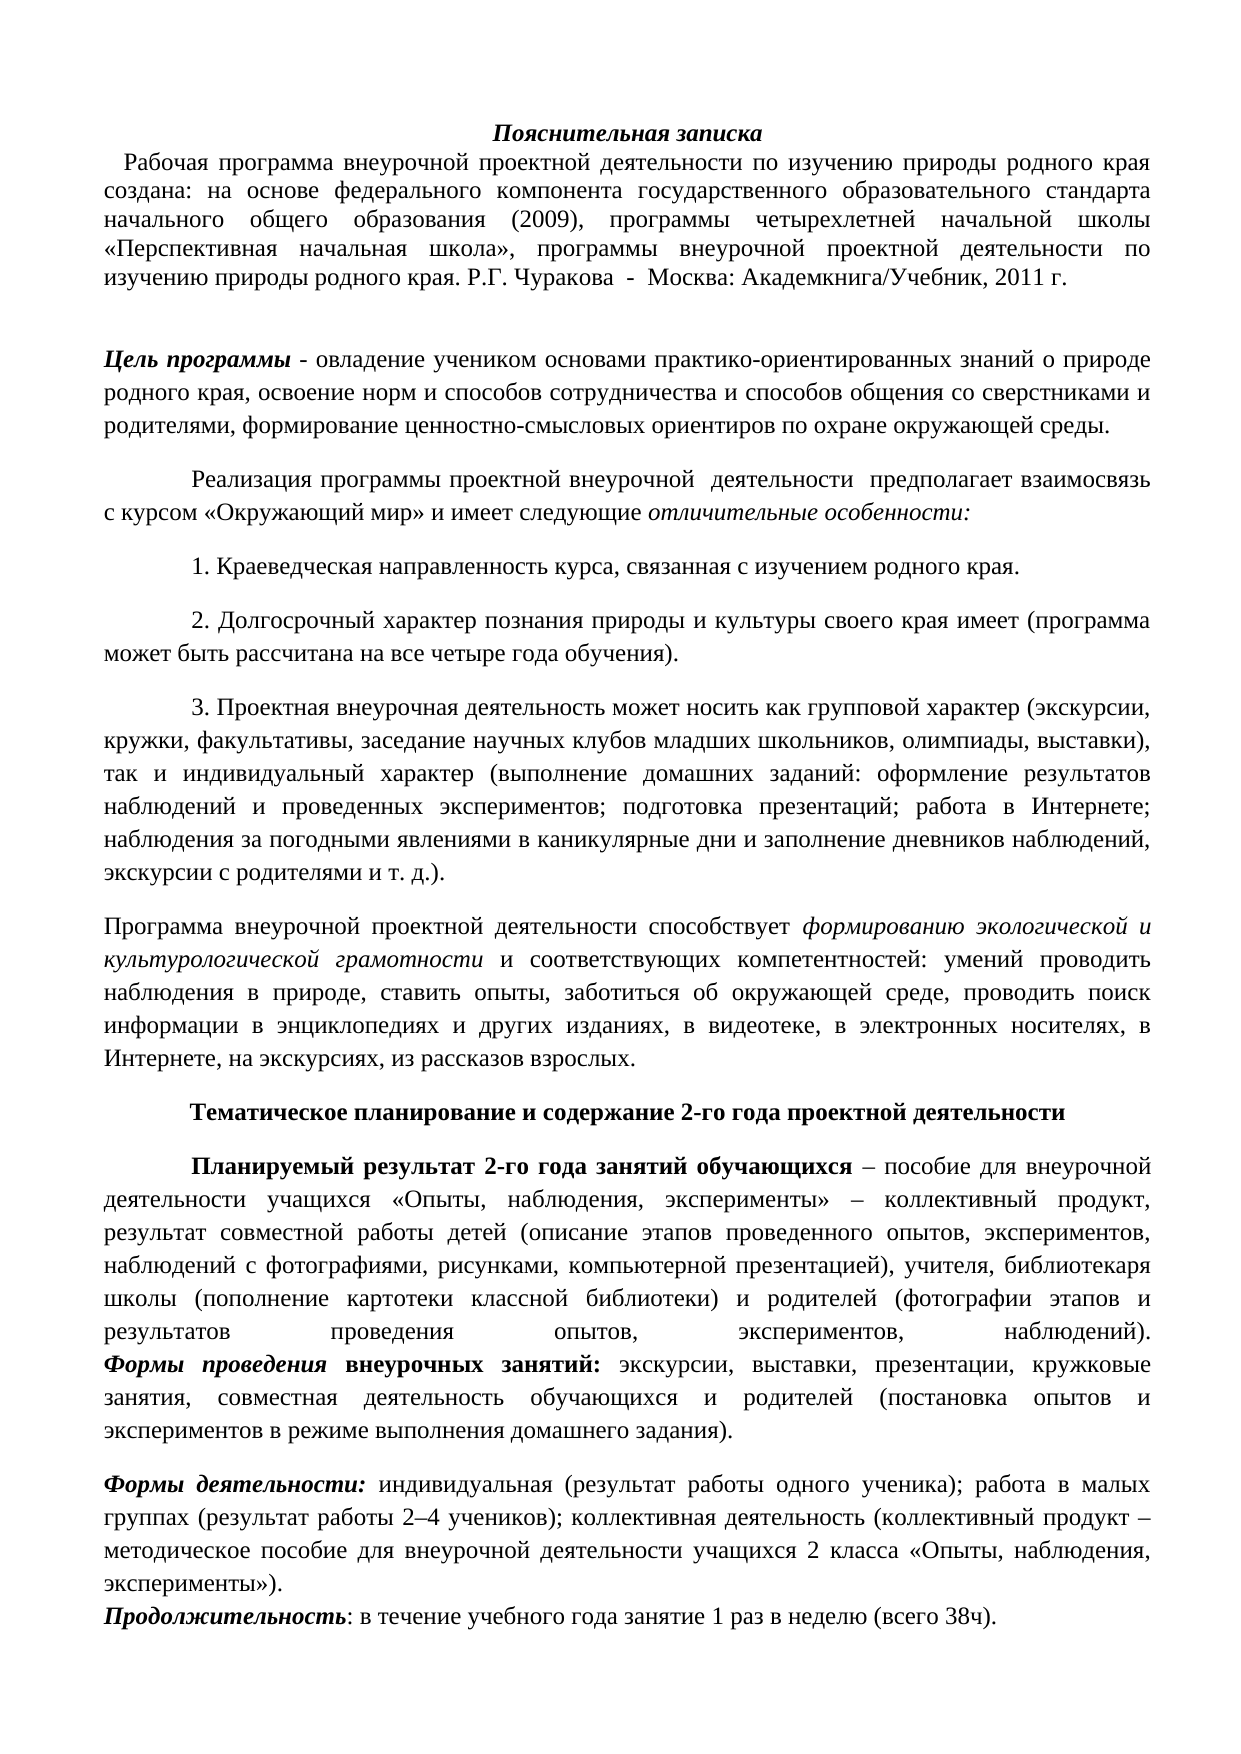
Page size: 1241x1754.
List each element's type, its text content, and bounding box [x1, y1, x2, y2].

text 2. Долгосрочный характер познания природы и культуры своего края имеет (программа может быть рассчитана на все четыре года обучения). [103, 605, 1152, 667]
text Реализация программы проектной внеурочной деятельности предполагает взаимосвязь с курсом «Окружающий мир» и имеет следующие отличительные особенности: [103, 464, 1152, 526]
text Пояснительная записка [103, 118, 1152, 147]
text Цель программы - овладение учеником основами практико-ориентированных знаний о природе родного края, освоение норм и способов сотрудничества и способов общения со сверстниками и родителями, формирование ценностно-смысловых ориентиров по охране окружающей среды. [103, 344, 1152, 439]
text Формы деятельности: индивидуальная (результат работы одного ученика); работа в малых группах (результат работы 2–4 учеников); коллективная деятельность (коллективный продукт – методическое пособие для внеурочной деятельности учащихся 2 класса «Опыты, наблюдения, эксперименты»). Продолжительность: в течение учебного года занятие 1 раз в неделю (всего 38ч). [103, 1469, 1152, 1629]
text Программа внеурочной проектной деятельности способствует формированию экологической и культурологической грамотности и соответствующих компетентностей: умений проводить наблюдения в природе, ставить опыты, заботиться об окружающей среде, проводить поиск информации в энциклопедиях и других изданиях, в видеотеке, в электронных носителях, в Интернете, на экскурсиях, из рассказов взрослых. [103, 911, 1152, 1072]
text Тематическое планирование и содержание 2-го года проектной деятельности [103, 1097, 1152, 1126]
text 3. Проектная внеурочная деятельность может носить как групповой характер (экскурсии, кружки, факультативы, заседание научных клубов младших школьников, олимпиады, выставки), так и индивидуальный характер (выполнение домашних заданий: оформление результатов наблюдений и проведенных экспериментов; подготовка презентаций; работа в Интернете; наблюдения за погодными явлениями в каникулярные дни и заполнение дневников наблюдений, экскурсии с родителями и т. д.). [103, 692, 1152, 886]
text Рабочая программа внеурочной проектной деятельности по изучению природы родного края создана: на основе федерального компонента государственного образовательного стандарта начального общего образования (2009), программы четырехлетней начальной школы «Перспективная начальная школа», программы внеурочной проектной деятельности по изучению природы родного края. Р.Г. Чуракова - Москва: Академкнига/Учебник, 2011 г. [103, 147, 1152, 291]
text Планируемый результат 2-го года занятий обучающихся – пособие для внеурочной деятельности учащихся «Опыты, наблюдения, эксперименты» – коллективный продукт, результат совместной работы детей (описание этапов проведенного опытов, экспериментов, наблюдений с фотографиями, рисунками, компьютерной презентацией), учителя, библиотекаря школы (пополнение картотеки классной библиотеки) и родителей (фотографии этапов и результатов проведения опытов, экспериментов, наблюдений). Формы проведения внеурочных занятий: экскурсии, выставки, презентации, кружковые занятия, совместная деятельность обучающихся и родителей (постановка опытов и экспериментов в режиме выполнения домашнего задания). [103, 1151, 1152, 1444]
text 1. Краеведческая направленность курса, связанная с изучением родного края. [103, 551, 1152, 580]
